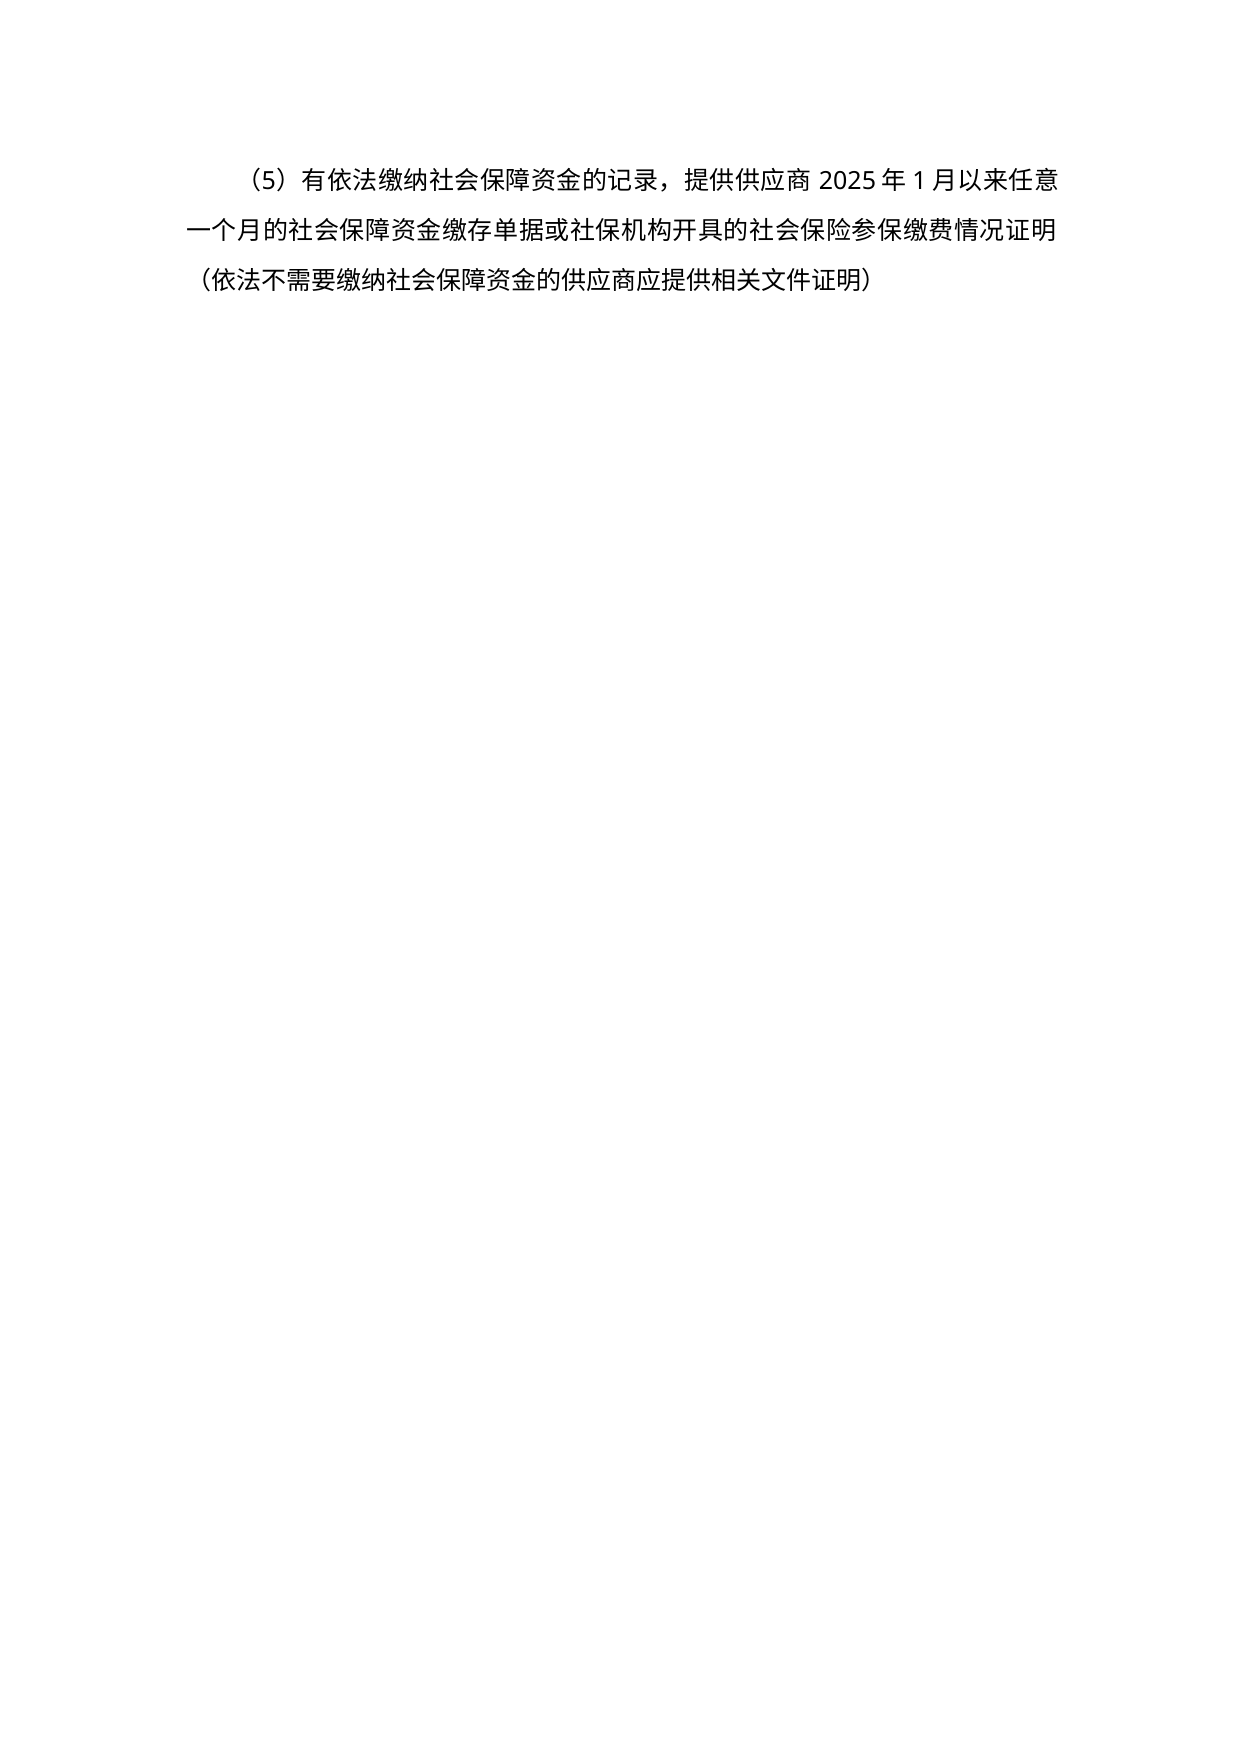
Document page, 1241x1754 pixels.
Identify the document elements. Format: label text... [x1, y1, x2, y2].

text （5）有依法缴纳社会保障资金的记录，提供供应商2025年1月以来任意一个月的社会保障资金缴存单据或社保机构开具的社会保险参保缴费情况证明（依法不需要缴纳社会保障资金的供应商应提供相关文件证明） [186, 149, 1059, 299]
